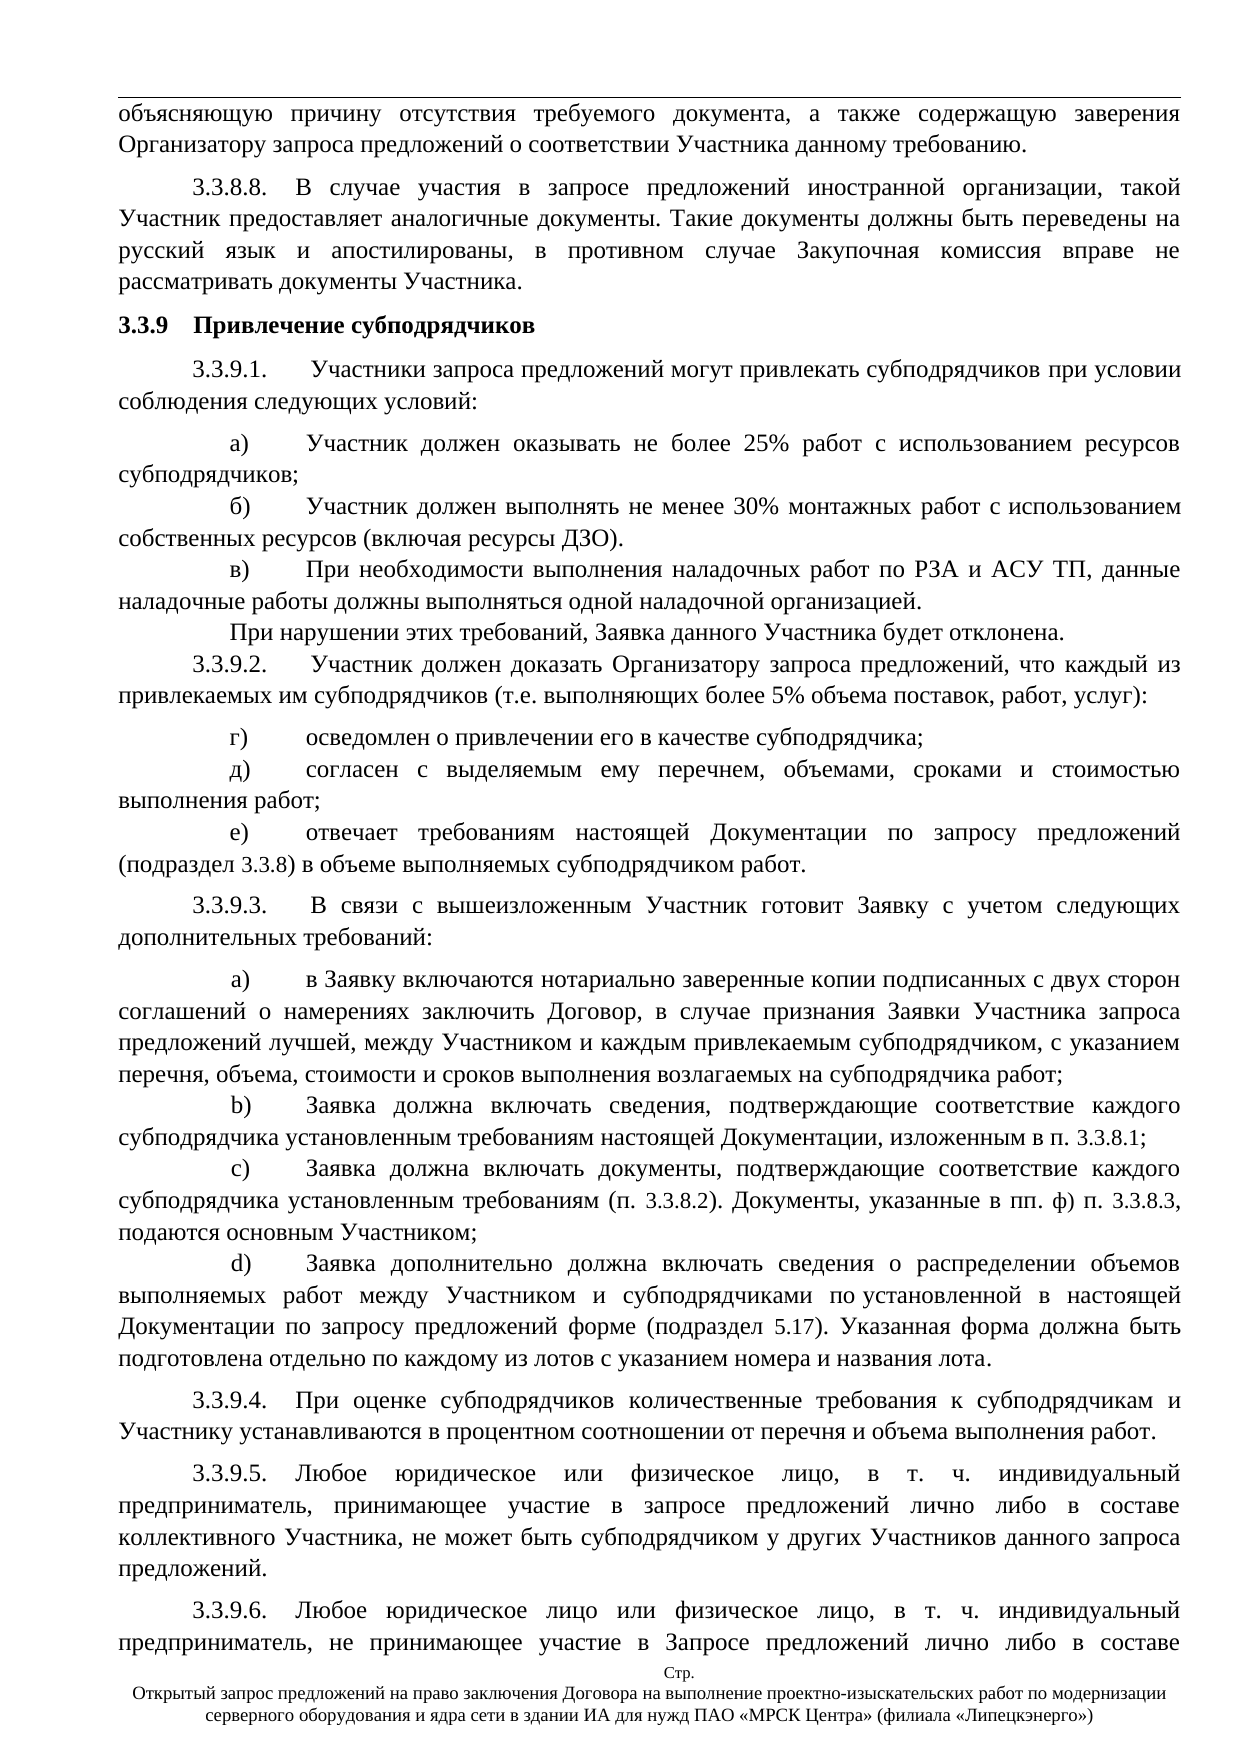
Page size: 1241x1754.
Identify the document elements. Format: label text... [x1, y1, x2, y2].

list Участник должен доказать Организатору запроса предложений, что каждый из привлекаемых им субподрядчиков (т.е. выполняющих более 5% объема поставок, работ, услуг): [118, 649, 1181, 709]
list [118, 98, 1181, 158]
list отвечает требованиям настоящей Документации по запросу предложений (подраздел 3.3.8) в объеме выполняемых субподрядчиком работ. [118, 817, 1181, 877]
list в Заявку включаются нотариально заверенные копии подписанных с двух сторон соглашений о намерениях заключить Договор, в случае признания Заявки Участника запроса предложений лучшей, между Участником и каждым привлекаемым субподрядчиком, с указанием перечня, объема, стоимости и сроков выполнения возлагаемых на субподрядчика работ; [118, 964, 1181, 1088]
list Заявка дополнительно должна включать сведения о распределении объемов выполняемых работ между Участником и субподрядчиками по установленной в настоящей Документации по запросу предложений форме (подраздел 5.17). Указанная форма должна быть подготовлена отдельно по каждому из лотов с указанием номера и названия лота. [118, 1248, 1181, 1372]
list Заявка должна включать документы, подтверждающие соответствие каждого субподрядчика установленным требованиям (п. 3.3.8.2). Документы, указанные в пп. ф) п. 3.3.8.3, подаются основным Участником; [118, 1153, 1181, 1245]
list В связи с вышеизложенным Участник готовит Заявку с учетом следующих дополнительных требований: [118, 891, 1181, 951]
list Участник должен оказывать не более 25% работ c использованием ресурсов субподрядчиков; [118, 428, 1181, 488]
list Любое юридическое или физическое лицо, в т. ч. индивидуальный предприниматель, принимающее участие в запросе предложений лично либо в составе коллективного Участника, не может быть субподрядчиком у других Участников данного запроса предложений. [118, 1458, 1181, 1582]
list Заявка должна включать сведения, подтверждающие соответствие каждого субподрядчика установленным требованиям настоящей Документации, изложенным в п. 3.3.8.1; [118, 1090, 1181, 1151]
list Участник должен выполнять не менее 30% монтажных работ c использованием собственных ресурсов (включая ресурсы ДЗО). [118, 491, 1181, 551]
list В случае участия в запросе предложений иностранной организации, такой Участник предоставляет аналогичные документы. Такие документы должны быть переведены на русский язык и апостилированы, в противном случае Закупочная комиссия вправе не рассматривать документы Участника. [118, 172, 1181, 295]
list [118, 1595, 1181, 1655]
list осведомлен о привлечении его в качестве субподрядчика; [118, 722, 1181, 751]
list При необходимости выполнения наладочных работ по РЗА и АСУ ТП, данные наладочные работы должны выполняться одной наладочной организацией. [118, 554, 1181, 614]
text При нарушении этих требований, Заявка данного Участника будет отклонена. [229, 617, 1181, 646]
list Участники запроса предложений могут привлекать субподрядчиков при условии соблюдения следующих условий: [118, 354, 1181, 415]
subtitle Привлечение субподрядчиков [118, 310, 1181, 339]
list согласен с выделяемым ему перечнем, объемами, сроками и стоимостью выполнения работ; [118, 754, 1181, 814]
list При оценке субподрядчиков количественные требования к субподрядчикам и Участнику устанавливаются в процентном соотношении от перечня и объема выполнения работ. [118, 1385, 1181, 1445]
